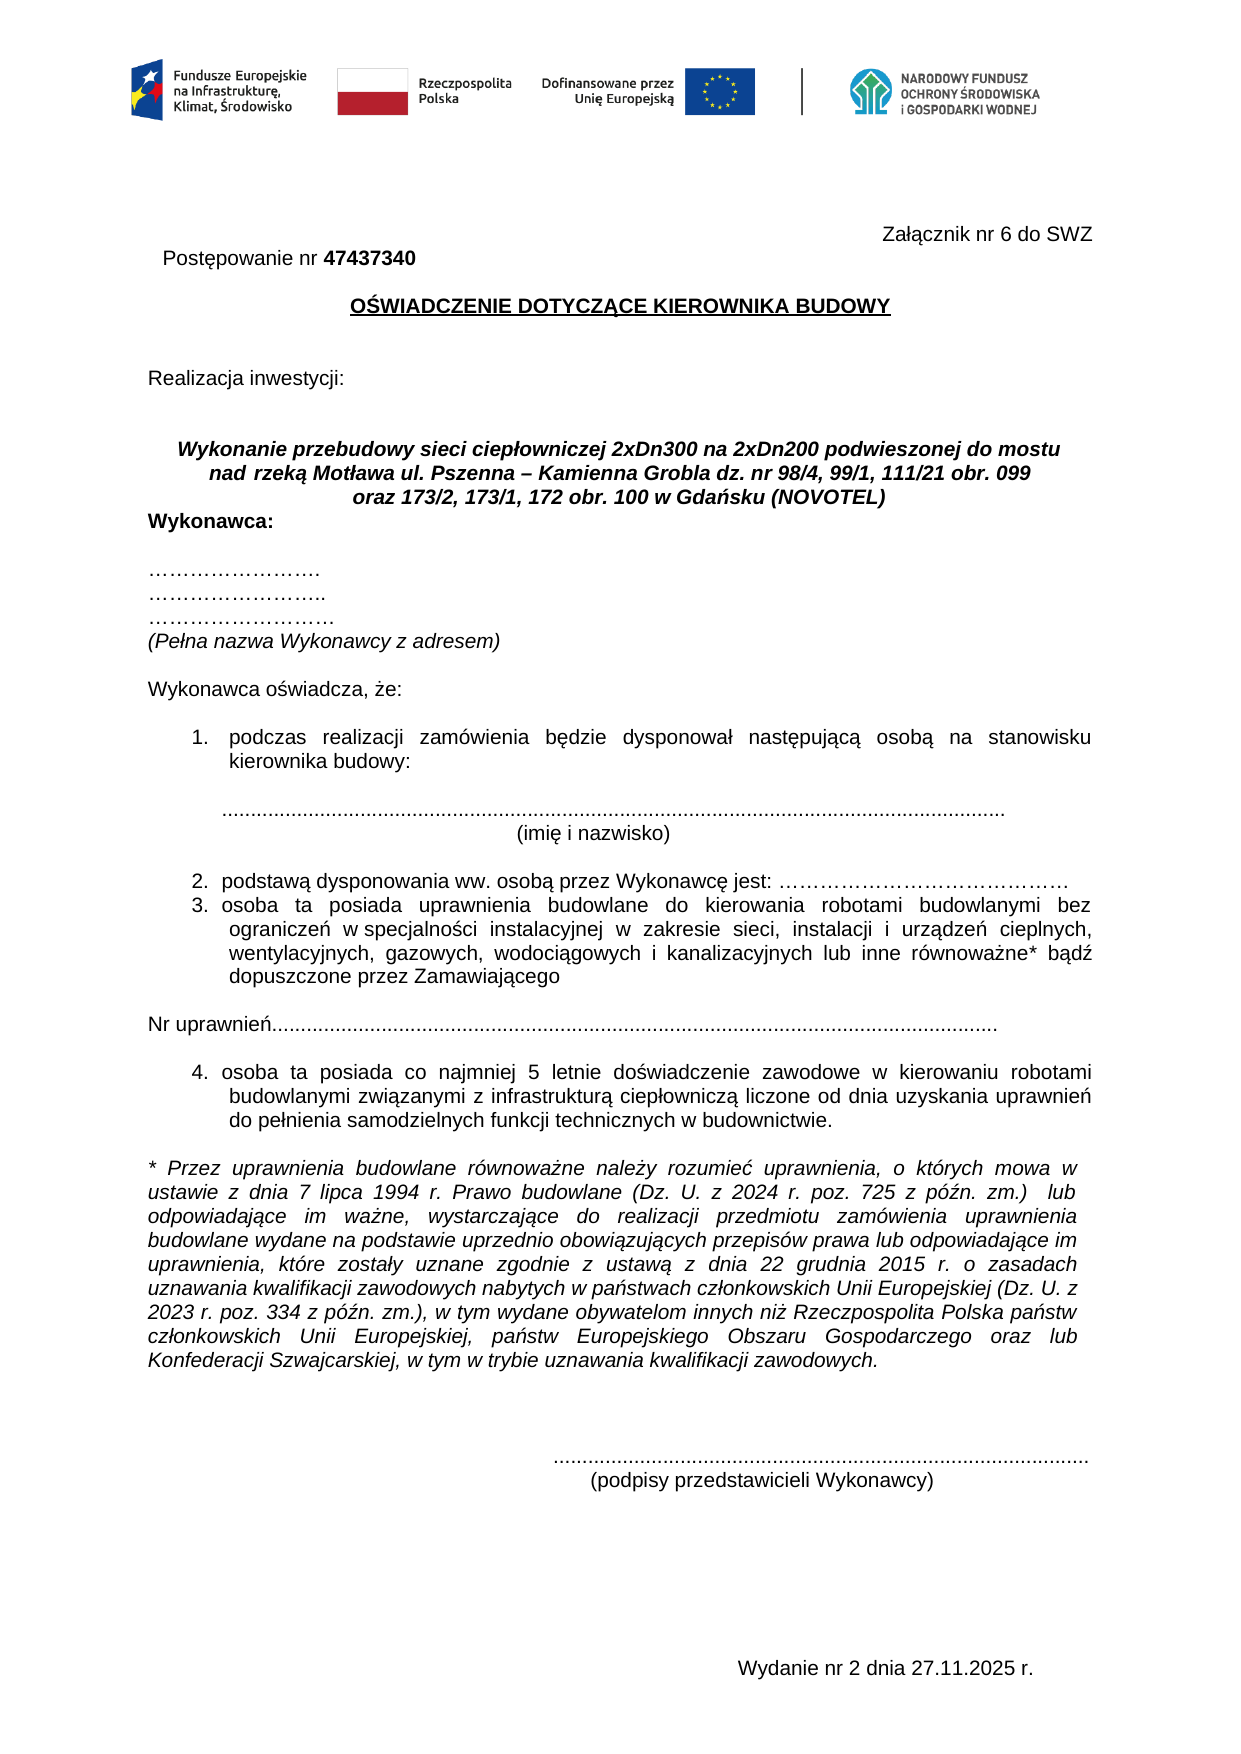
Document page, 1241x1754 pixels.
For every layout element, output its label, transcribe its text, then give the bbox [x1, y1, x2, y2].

text Wykonawca: [148, 509, 1093, 533]
text (podpisy przedstawicieli Wykonawcy) [516, 1467, 1107, 1491]
text ........................................................................................................................................ [148, 797, 1093, 821]
text Postępowanie nr 47437340 [162, 246, 1093, 269]
list osoba ta posiada co najmniej 5 letnie doświadczenie zawodowe w kierowaniu robotami budowlanymi związanymi z infrastrukturą ciepłowniczą liczone od dnia uzyskania uprawnień do pełnienia samodzielnych funkcji technicznych w budownictwie. [191, 1060, 1093, 1132]
text …………………….. [148, 581, 1093, 605]
list podczas realizacji zamówienia będzie dysponował następującą osobą na stanowisku kierownika budowy: [191, 725, 1093, 773]
text Załącznik nr 6 do SWZ [664, 222, 1093, 246]
text Wykonawca oświadcza, że: [148, 677, 1093, 701]
text * Przez uprawnienia budowlane równoważne należy rozumieć uprawnienia, o których mowa w ustawie z dnia 7 lipca 1994 r. Prawo budowlane (Dz. U. z 2024 r. poz. 725 z późn. zm.) lub odpowiadające im ważne, wystarczające do realizacji przedmiotu zamówienia uprawnienia budowlane wydane na podstawie uprzednio obowiązujących przepisów prawa lub odpowiadające im uprawnienia, które zostały uznane zgodnie z ustawą z dnia 22 grudnia 2015 r. o zasadach uznawania kwalifikacji zawodowych nabytych w państwach członkowskich Unii Europejskiej (Dz. U. z 2023 r. poz. 334 z późn. zm.), w tym wydane obywatelom innych niż Rzeczpospolita Polska państw członkowskich Unii Europejskiej, państw Europejskiego Obszaru Gospodarczego oraz lub Konfederacji Szwajcarskiej, w tym w trybie uznawania kwalifikacji zawodowych. [148, 1156, 1081, 1372]
text nad rzeką Motława ul. Pszenna – Kamienna Grobla dz. nr 98/4, 99/1, 111/21 obr. 099 [148, 461, 1093, 485]
text OŚWIADCZENIE DOTYCZĄCE KIEROWNIKA BUDOWY [148, 293, 1093, 317]
text Wykonanie przebudowy sieci ciepłowniczej 2xDn300 na 2xDn200 podwieszonej do mostu [148, 437, 1093, 461]
list podstawą dysponowania ww. osobą przez Wykonawcę jest: …………………………………… [191, 868, 1093, 892]
text Nr uprawnień.............................................................................................................................. [148, 1012, 1093, 1036]
text (imię i nazwisko) [148, 821, 1093, 844]
text Realizacja inwestycji: [148, 365, 1093, 389]
text (Pełna nazwa Wykonawcy z adresem) [148, 629, 1093, 653]
text ……………………… [148, 605, 1093, 629]
picture [115, 43, 1052, 136]
text ……………………. [148, 557, 1093, 581]
list osoba ta posiada uprawnienia budowlane do kierowania robotami budowlanymi bez ograniczeń w specjalności instalacyjnej w zakresie sieci, instalacji i urządzeń cieplnych, wentylacyjnych, gazowych, wodociągowych i kanalizacyjnych lub inne równoważne* bądź dopuszczone przez Zamawiającego [191, 892, 1093, 988]
text ............................................................................................. [541, 1443, 1093, 1467]
text oraz 173/2, 173/1, 172 obr. 100 w Gdańsku (NOVOTEL) [148, 485, 1093, 509]
